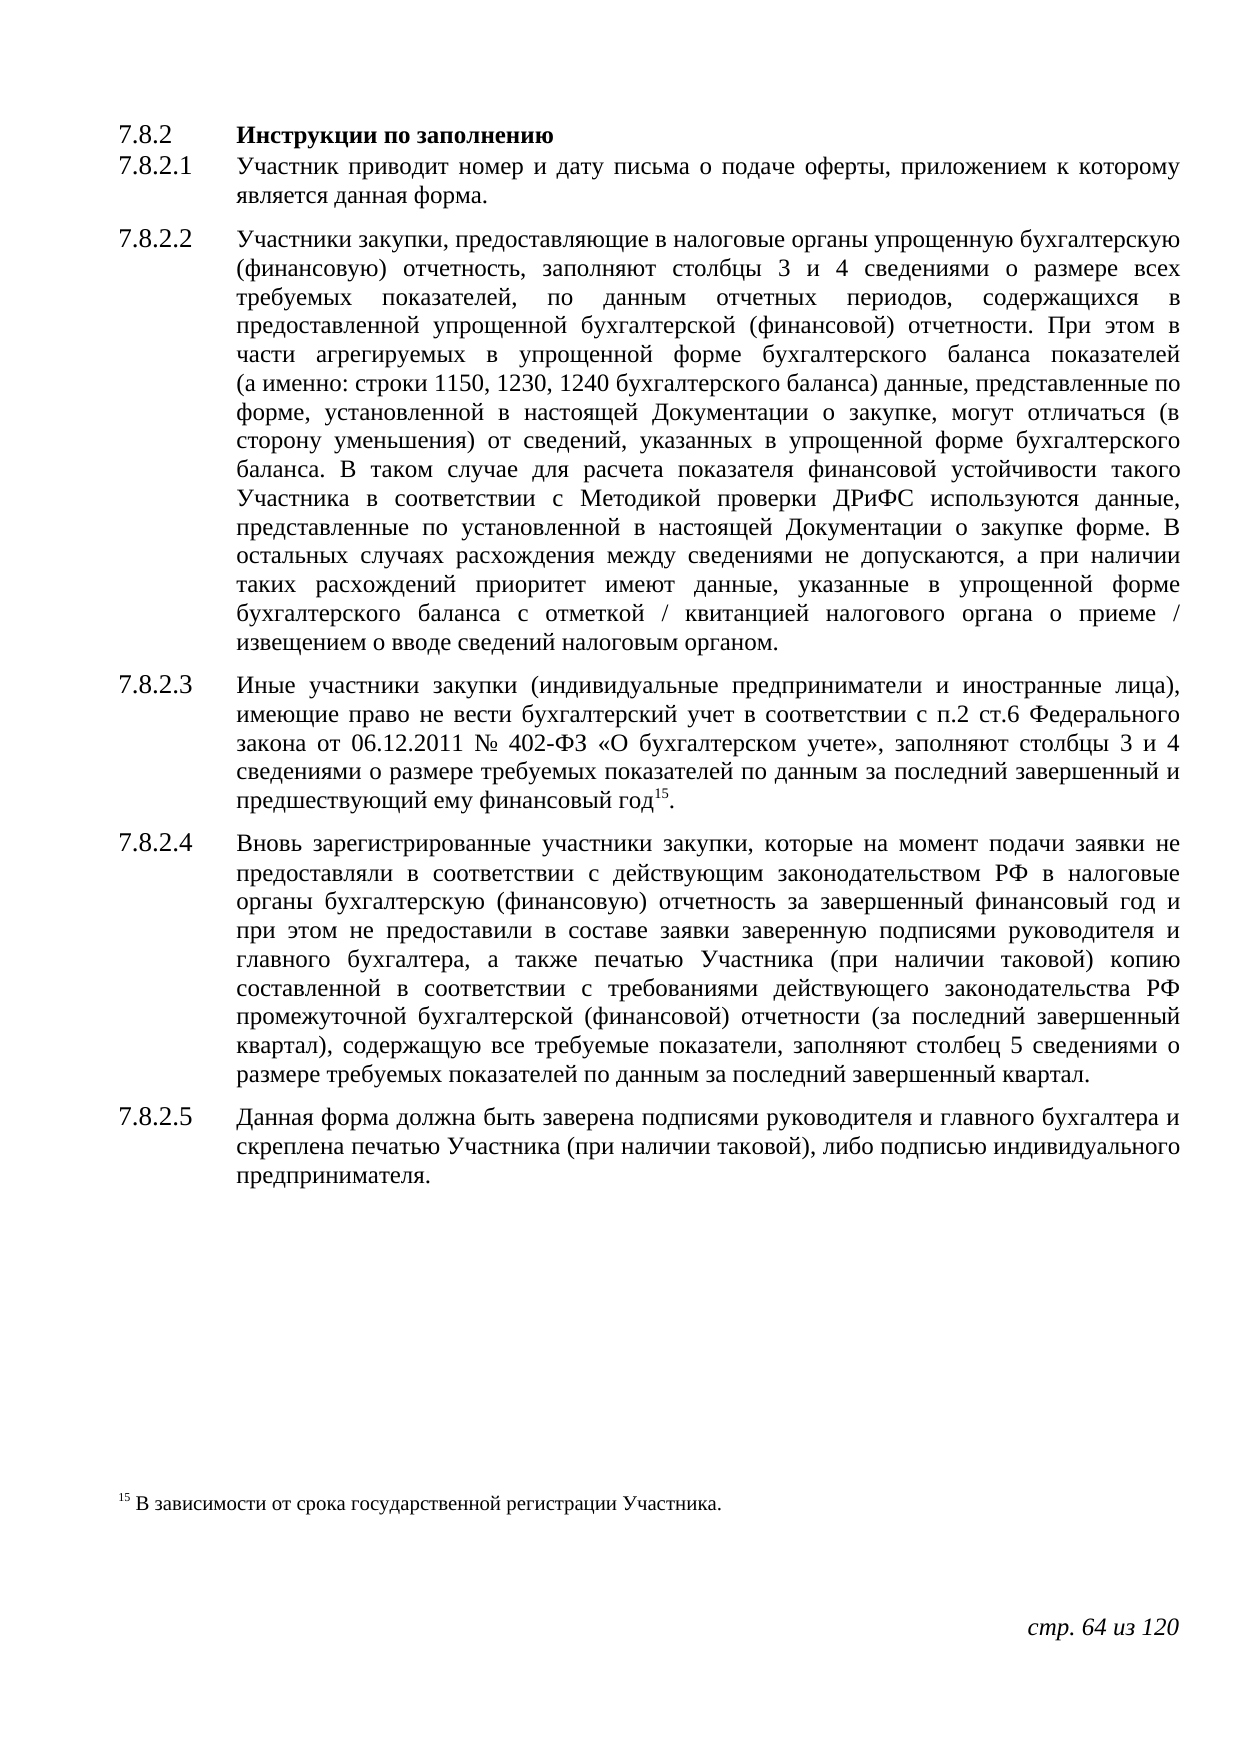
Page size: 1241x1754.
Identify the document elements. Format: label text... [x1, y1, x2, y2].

text Данная форма должна быть заверена подписями руководителя и главного бухгалтера и скреплена печатью Участника (при наличии таковой), либо подписью индивидуального предпринимателя. [118, 1100, 1181, 1189]
text Инструкции по заполнению [118, 118, 1181, 149]
text Участник приводит номер и дату письма о подаче оферты, приложением к которому является данная форма. [118, 149, 1181, 209]
text Иные участники закупки (индивидуальные предприниматели и иностранные лица), имеющие право не вести бухгалтерский учет в соответствии с п.2 ст.6 Федерального закона от 06.12.2011 № 402-ФЗ «О бухгалтерском учете», заполняют столбцы 3 и 4 сведениями о размере требуемых показателей по данным за последний завершенный и предшествующий ему финансовый год. [118, 668, 1181, 814]
text Вновь зарегистрированные участники закупки, которые на момент подачи заявки не предоставляли в соответствии с действующим законодательством РФ в налоговые органы бухгалтерскую (финансовую) отчетность за завершенный финансовый год и при этом не предоставили в составе заявки заверенную подписями руководителя и главного бухгалтера, а также печатью Участника (при наличии таковой) копию составленной в соответствии с требованиями действующего законодательства РФ промежуточной бухгалтерской (финансовой) отчетности (за последний завершенный квартал), содержащую все требуемые показатели, заполняют столбец 5 сведениями о размере требуемых показателей по данным за последний завершенный квартал. [118, 826, 1181, 1088]
text Участники закупки, предоставляющие в налоговые органы упрощенную бухгалтерскую (финансовую) отчетность, заполняют столбцы 3 и 4 сведениями о размере всех требуемых показателей, по данным отчетных периодов, содержащихся в предоставленной упрощенной бухгалтерской (финансовой) отчетности. При этом в части агрегируемых в упрощенной форме бухгалтерского баланса показателей (а именно: строки 1150, 1230, 1240 бухгалтерского баланса) данные, представленные по форме, установленной в настоящей Документации о закупке, могут отличаться (в сторону уменьшения) от сведений, указанных в упрощенной форме бухгалтерского баланса. В таком случае для расчета показателя финансовой устойчивости такого Участника в соответствии с Методикой проверки ДРиФС используются данные, представленные по установленной в настоящей Документации о закупке форме. В остальных случаях расхождения между сведениями не допускаются, а при наличии таких расхождений приоритет имеют данные, указанные в упрощенной форме бухгалтерского баланса с отметкой / квитанцией налогового органа о приеме / извещением о вводе сведений налоговым органом. [118, 222, 1181, 655]
